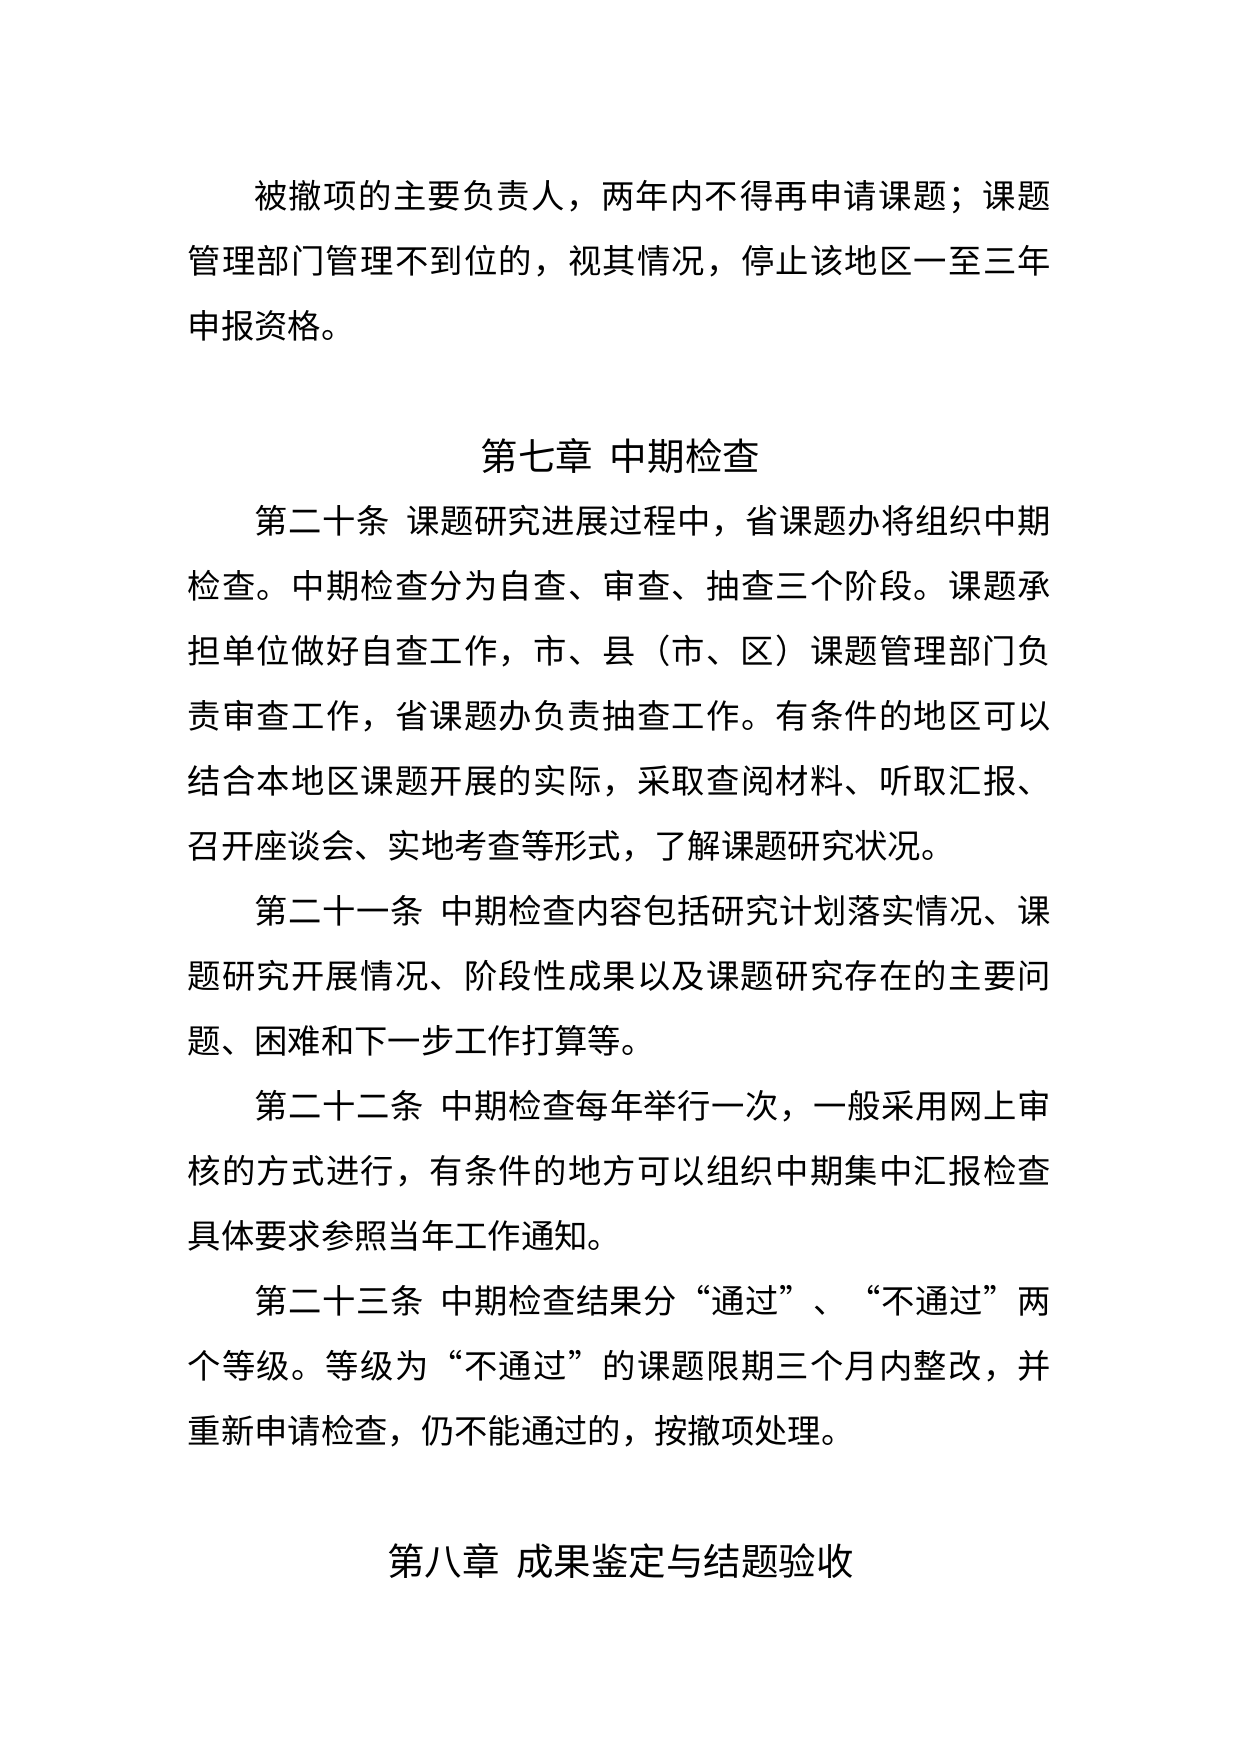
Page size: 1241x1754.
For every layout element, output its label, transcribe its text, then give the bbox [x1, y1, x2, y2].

text 第二十二条 中期检查每年举行一次，一般采用网上审核的方式进行，有条件的地方可以组织中期集中汇报检查。具体要求参照当年工作通知。 [187, 1072, 1053, 1267]
text 第八章 成果鉴定与结题验收 [187, 1527, 1053, 1592]
text 第二十条 课题研究进展过程中，省课题办将组织中期检查。中期检查分为自查、审查、抽查三个阶段。课题承担单位做好自查工作，市、县（市、区）课题管理部门负责审查工作，省课题办负责抽查工作。有条件的地区可以结合本地区课题开展的实际，采取查阅材料、听取汇报、召开座谈会、实地考查等形式，了解课题研究状况。 [187, 487, 1053, 877]
text 第二十一条 中期检查内容包括研究计划落实情况、课题研究开展情况、阶段性成果以及课题研究存在的主要问题、困难和下一步工作打算等。 [187, 877, 1053, 1072]
text 第七章 中期检查 [187, 422, 1053, 487]
text 被撤项的主要负责人，两年内不得再申请课题；课题管理部门管理不到位的，视其情况，停止该地区一至三年申报资格。 [187, 162, 1053, 357]
text 第二十三条 中期检查结果分“通过”、“不通过”两个等级。等级为“不通过”的课题限期三个月内整改，并重新申请检查，仍不能通过的，按撤项处理。 [187, 1267, 1053, 1462]
